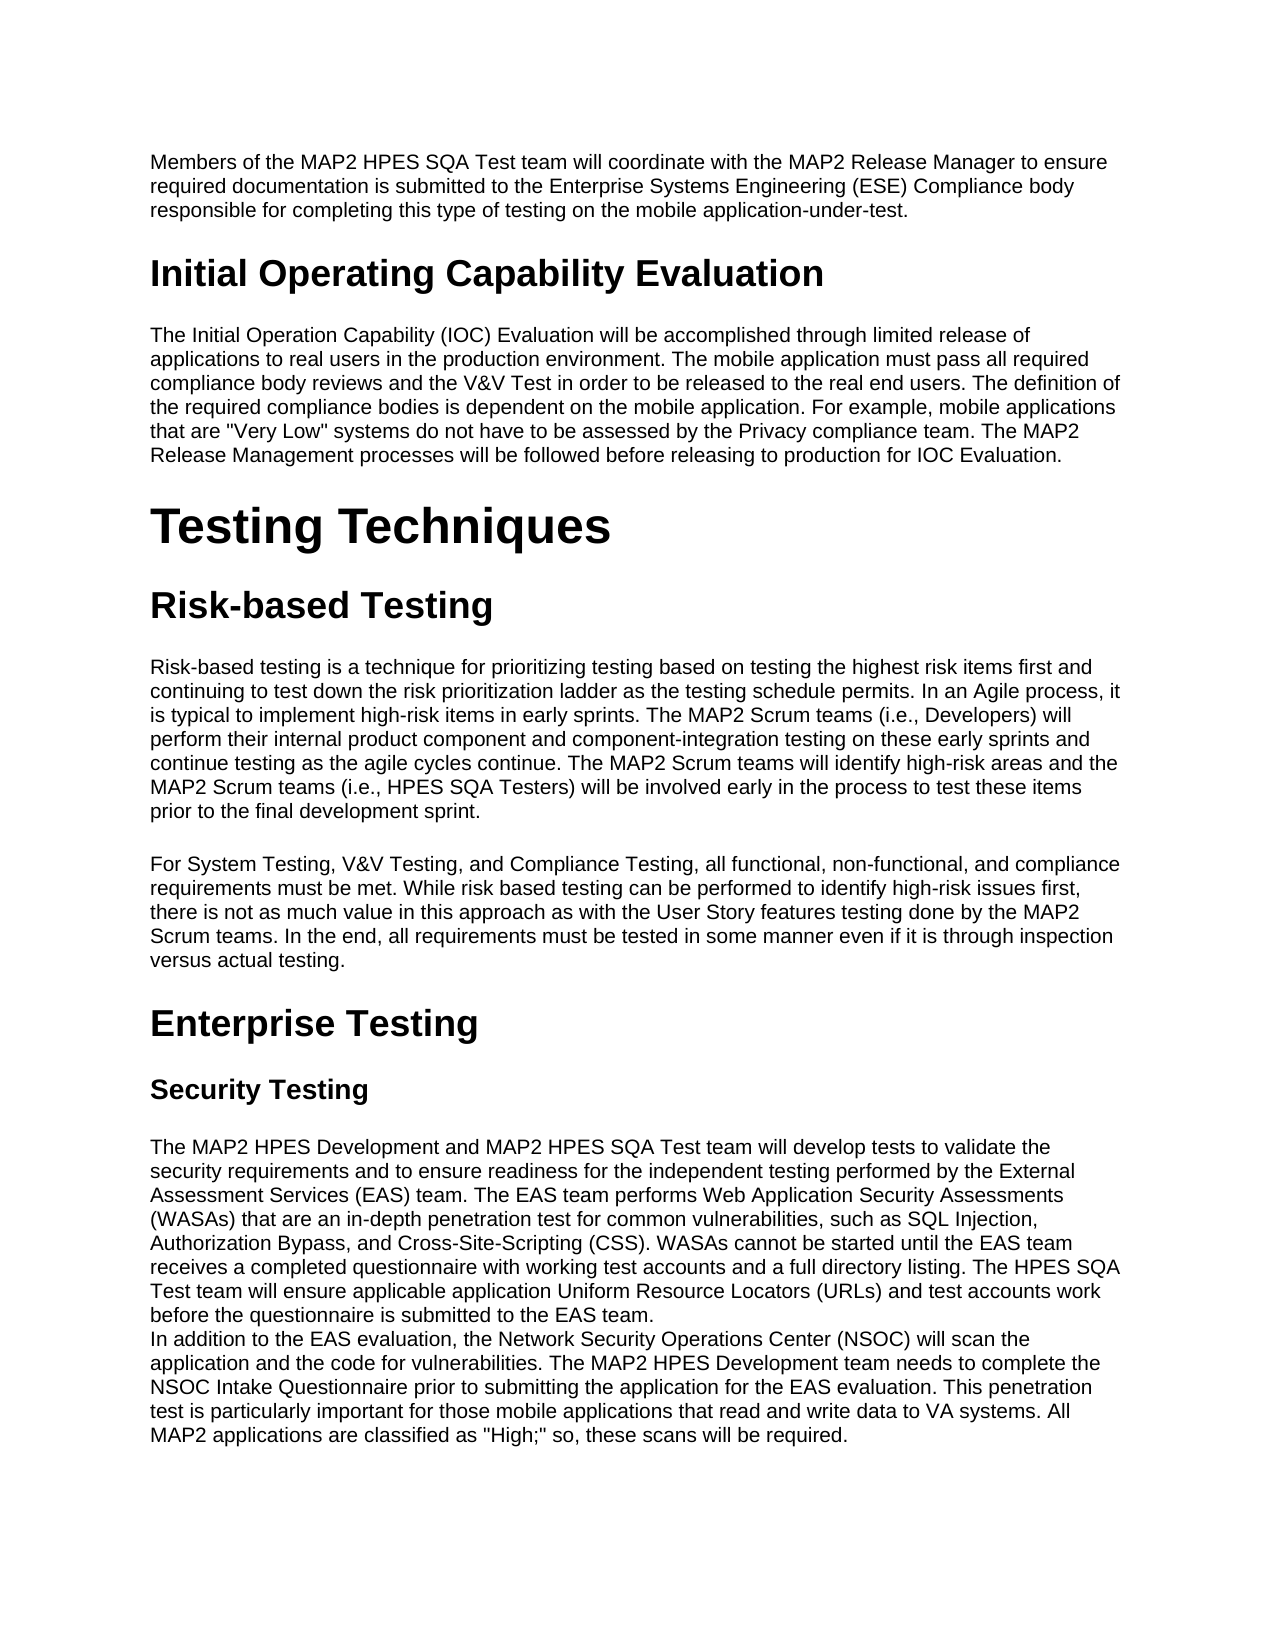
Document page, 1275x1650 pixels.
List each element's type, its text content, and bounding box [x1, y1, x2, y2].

subtitle Security Testing [150, 1073, 1125, 1106]
text For System Testing, V&V Testing, and Compliance Testing, all functional, non-functional, and compliance requirements must be met. While risk based testing can be performed to identify high-risk issues first, there is not as much value in this approach as with the User Story features testing done by the MAP2 Scrum teams. In the end, all requirements must be tested in some manner even if it is through inspection versus actual testing. [150, 852, 1125, 972]
subtitle Risk-based Testing [150, 583, 1125, 626]
text The Initial Operation Capability (IOC) Evaluation will be accomplished through limited release of applications to real users in the production environment. The mobile application must pass all required compliance body reviews and the V&V Test in order to be released to the real end users. The definition of the required compliance bodies is dependent on the mobile application. For example, mobile applications that are "Very Low" systems do not have to be assessed by the Privacy compliance team. The MAP2 Release Management processes will be followed before releasing to production for IOC Evaluation. [150, 323, 1125, 467]
subtitle Testing Techniques [150, 496, 1125, 554]
text The MAP2 HPES Development and MAP2 HPES SQA Test team will develop tests to validate the security requirements and to ensure readiness for the independent testing performed by the External Assessment Services (EAS) team. The EAS team performs Web Application Security Assessments (WASAs) that are an in-depth penetration test for common vulnerabilities, such as SQL Injection, Authorization Bypass, and Cross-Site-Scripting (CSS). WASAs cannot be started until the EAS team receives a completed questionnaire with working test accounts and a full directory listing. The HPES SQA Test team will ensure applicable application Uniform Resource Locators (URLs) and test accounts work before the questionnaire is submitted to the EAS team. In addition to the EAS evaluation, the Network Security Operations Center (NSOC) will scan the application and the code for vulnerabilities. The MAP2 HPES Development team needs to complete the NSOC Intake Questionnaire prior to submitting the application for the EAS evaluation. This penetration test is particularly important for those mobile applications that read and write data to VA systems. All MAP2 applications are classified as "High;" so, these scans will be required. [150, 1135, 1125, 1446]
subtitle Enterprise Testing [150, 1001, 1125, 1044]
text Members of the MAP2 HPES SQA Test team will coordinate with the MAP2 Release Manager to ensure required documentation is submitted to the Enterprise Systems Engineering (ESE) Compliance body responsible for completing this type of testing on the mobile application-under-test. [150, 150, 1125, 222]
subtitle Initial Operating Capability Evaluation [150, 251, 1125, 294]
text Risk-based testing is a technique for prioritizing testing based on testing the highest risk items first and continuing to test down the risk prioritization ladder as the testing schedule permits. In an Agile process, it is typical to implement high-risk items in early sprints. The MAP2 Scrum teams (i.e., Developers) will perform their internal product component and component-integration testing on these early sprints and continue testing as the agile cycles continue. The MAP2 Scrum teams will identify high-risk areas and the MAP2 Scrum teams (i.e., HPES SQA Testers) will be involved early in the process to test these items prior to the final development sprint. [150, 655, 1125, 823]
